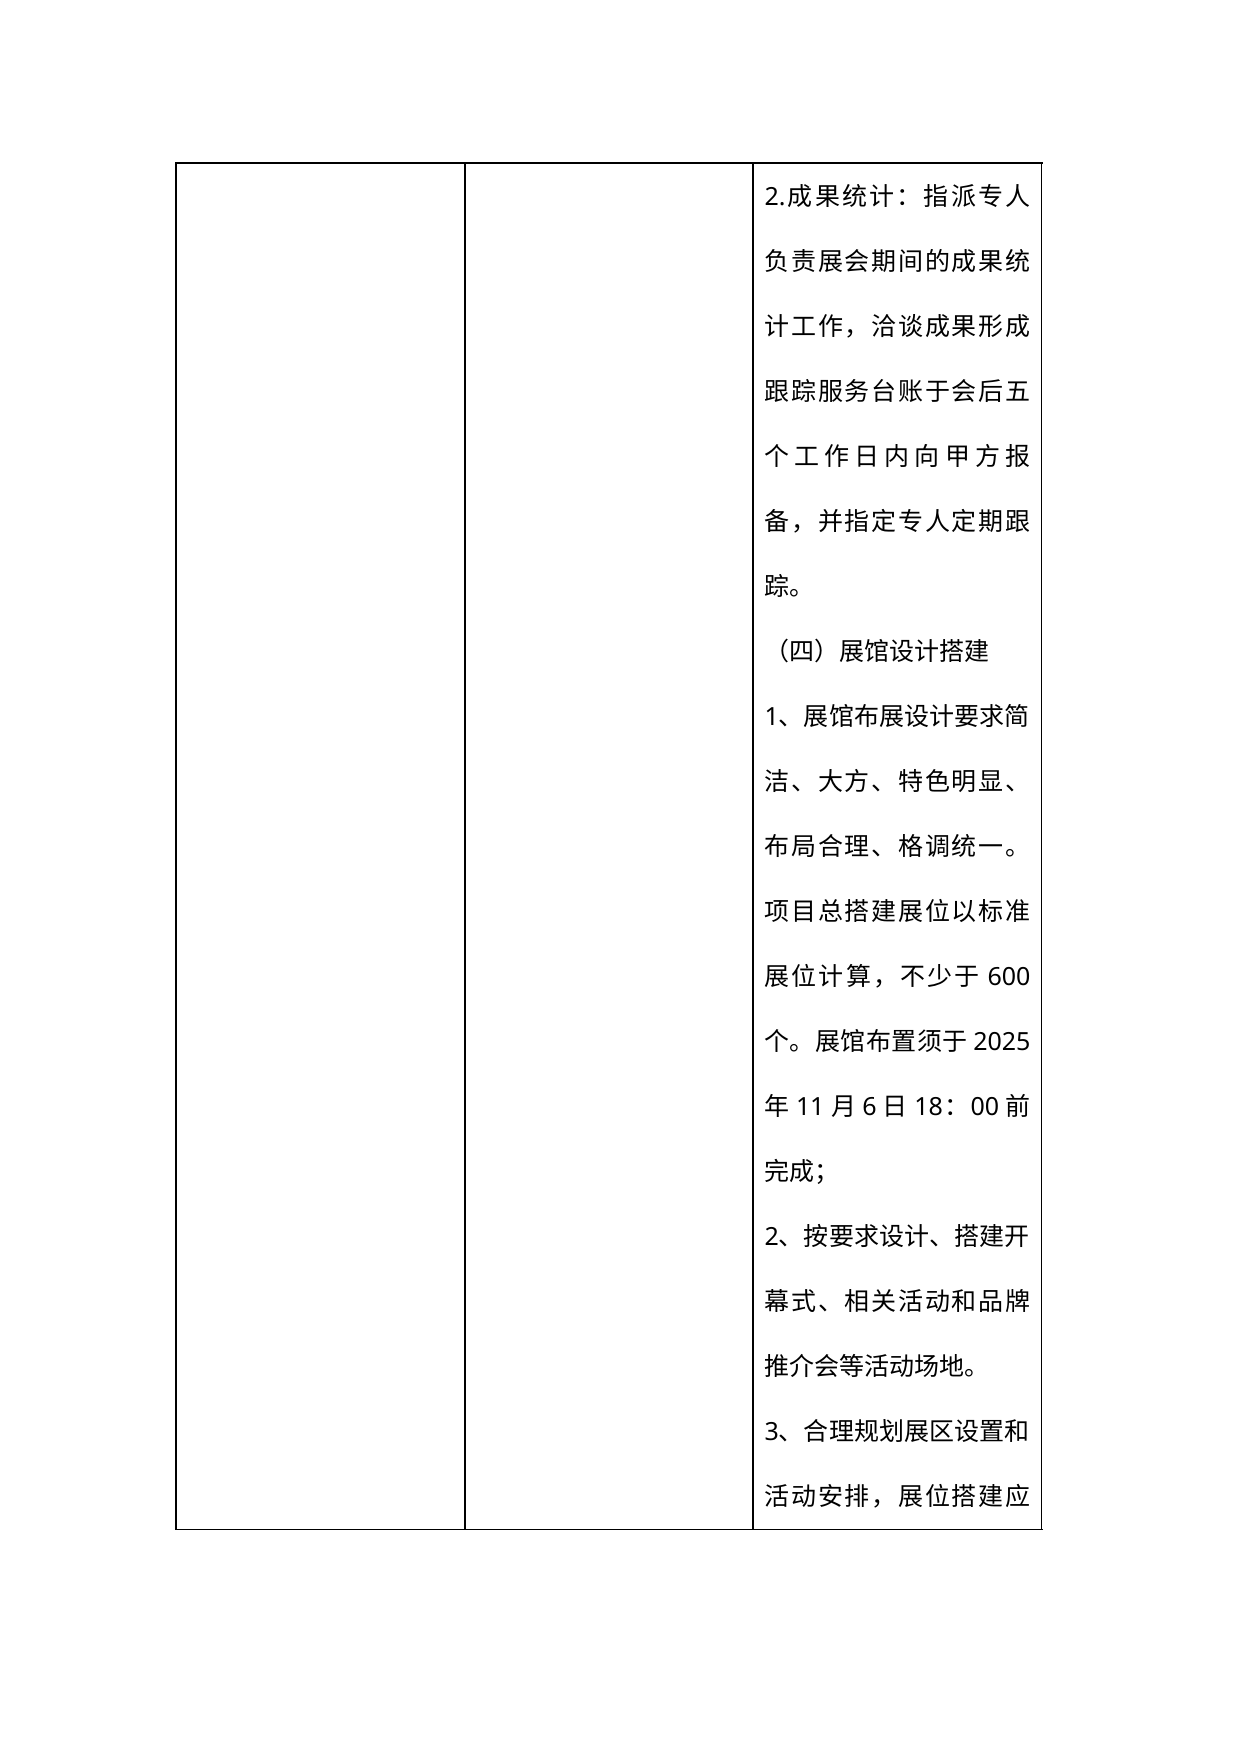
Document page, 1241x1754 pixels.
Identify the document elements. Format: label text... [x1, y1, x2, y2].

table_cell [754, 164, 1041, 1528]
table_cell [466, 164, 752, 1528]
table_cell 1 [177, 164, 464, 1528]
